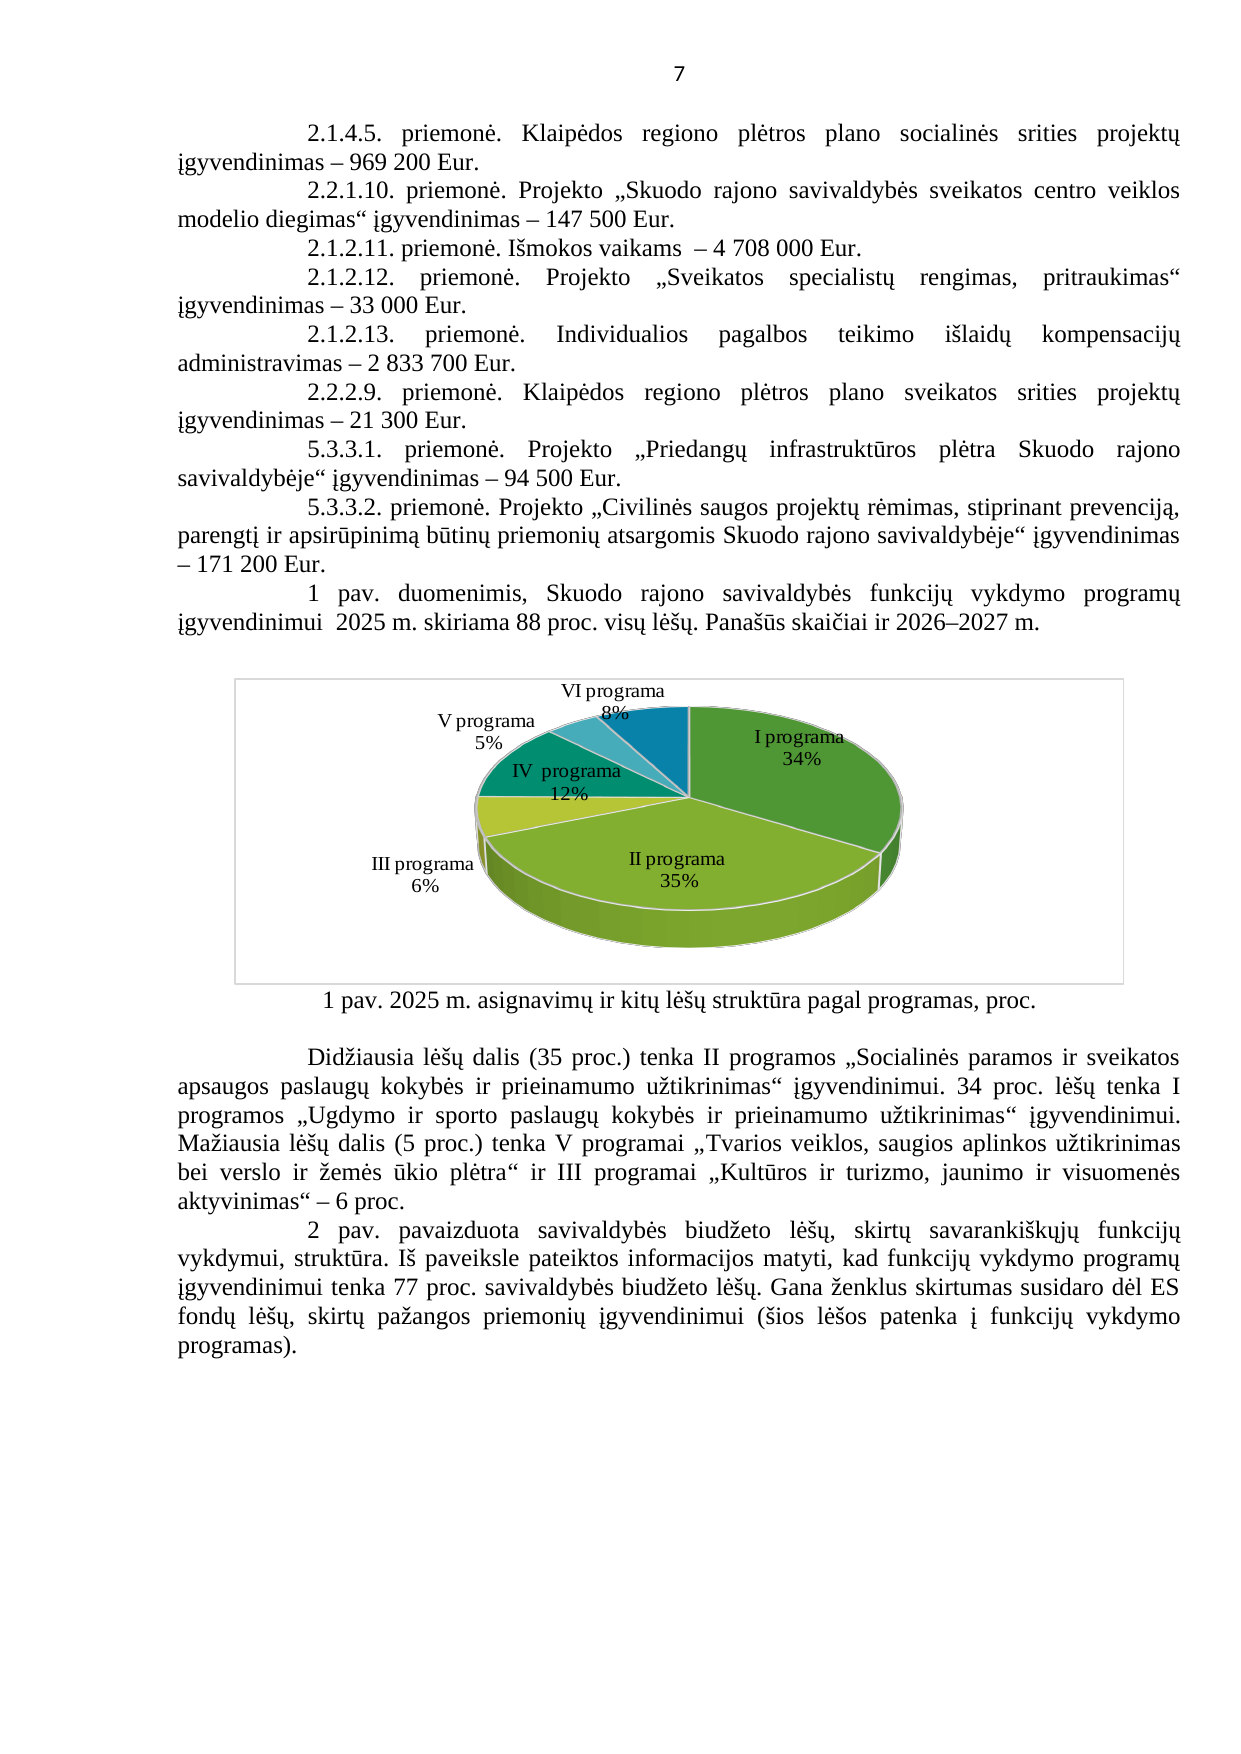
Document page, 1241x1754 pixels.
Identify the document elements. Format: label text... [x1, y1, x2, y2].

text 2.2.1.10. priemonė. Projekto „Skuodo rajono savivaldybės sveikatos centro veiklos modelio diegimas“ įgyvendinimas – 147 500 Eur. [177, 176, 1181, 233]
text 2.1.4.5. priemonė. Klaipėdos regiono plėtros plano socialinės srities projektų įgyvendinimas – 969 200 Eur. [177, 118, 1181, 176]
text 2.2.2.9. priemonė. Klaipėdos regiono plėtros plano sveikatos srities projektų įgyvendinimas – 21 300 Eur. [177, 377, 1181, 434]
text 5.3.3.2. priemonė. Projekto „Civilinės saugos projektų rėmimas, stiprinant prevenciją, parengtį ir apsirūpinimą būtinų priemonių atsargomis Skuodo rajono savivaldybėje“ įgyvendinimas – 171 200 Eur. [177, 492, 1181, 578]
text 1 pav. duomenimis, Skuodo rajono savivaldybės funkcijų vykdymo programų įgyvendinimui 2025 m. skiriama 88 proc. visų lėšų. Panašūs skaičiai ir 2026–2027 m. [177, 578, 1181, 636]
text 2.1.2.13. priemonė. Individualios pagalbos teikimo išlaidų kompensacijų administravimas – 2 833 700 Eur. [177, 319, 1181, 377]
text Didžiausia lėšų dalis (35 proc.) tenka II programos „Socialinės paramos ir sveikatos apsaugos paslaugų kokybės ir prieinamumo užtikrinimas“ įgyvendinimui. 34 proc. lėšų tenka I programos „Ugdymo ir sporto paslaugų kokybės ir prieinamumo užtikrinimas“ įgyvendinimui. Mažiausia lėšų dalis (5 proc.) tenka V programai „Tvarios veiklos, saugios aplinkos užtikrinimas bei verslo ir žemės ūkio plėtra“ ir III programai „Kultūros ir turizmo, jaunimo ir visuomenės aktyvinimas“ – 6 proc. [177, 1042, 1181, 1215]
text 2 pav. pavaizduota savivaldybės biudžeto lėšų, skirtų savarankiškųjų funkcijų vykdymui, struktūra. Iš paveiksle pateiktos informacijos matyti, kad funkcijų vykdymo programų įgyvendinimui tenka 77 proc. savivaldybės biudžeto lėšų. Gana ženklus skirtumas susidaro dėl ES fondų lėšų, skirtų pažangos priemonių įgyvendinimui (šios lėšos patenka į funkcijų vykdymo programas). [177, 1215, 1181, 1358]
text 1 pav. 2025 m. asignavimų ir kitų lėšų struktūra pagal programas, proc. [177, 985, 1181, 1013]
text 2.1.2.12. priemonė. Projekto „Sveikatos specialistų rengimas, pritraukimas“ įgyvendinimas – 33 000 Eur. [177, 262, 1181, 319]
text 5.3.3.1. priemonė. Projekto „Priedangų infrastruktūros plėtra Skuodo rajono savivaldybėje“ įgyvendinimas – 94 500 Eur. [177, 434, 1181, 492]
text 2.1.2.11. priemonė. Išmokos vaikams – 4 708 000 Eur. [177, 233, 1181, 262]
